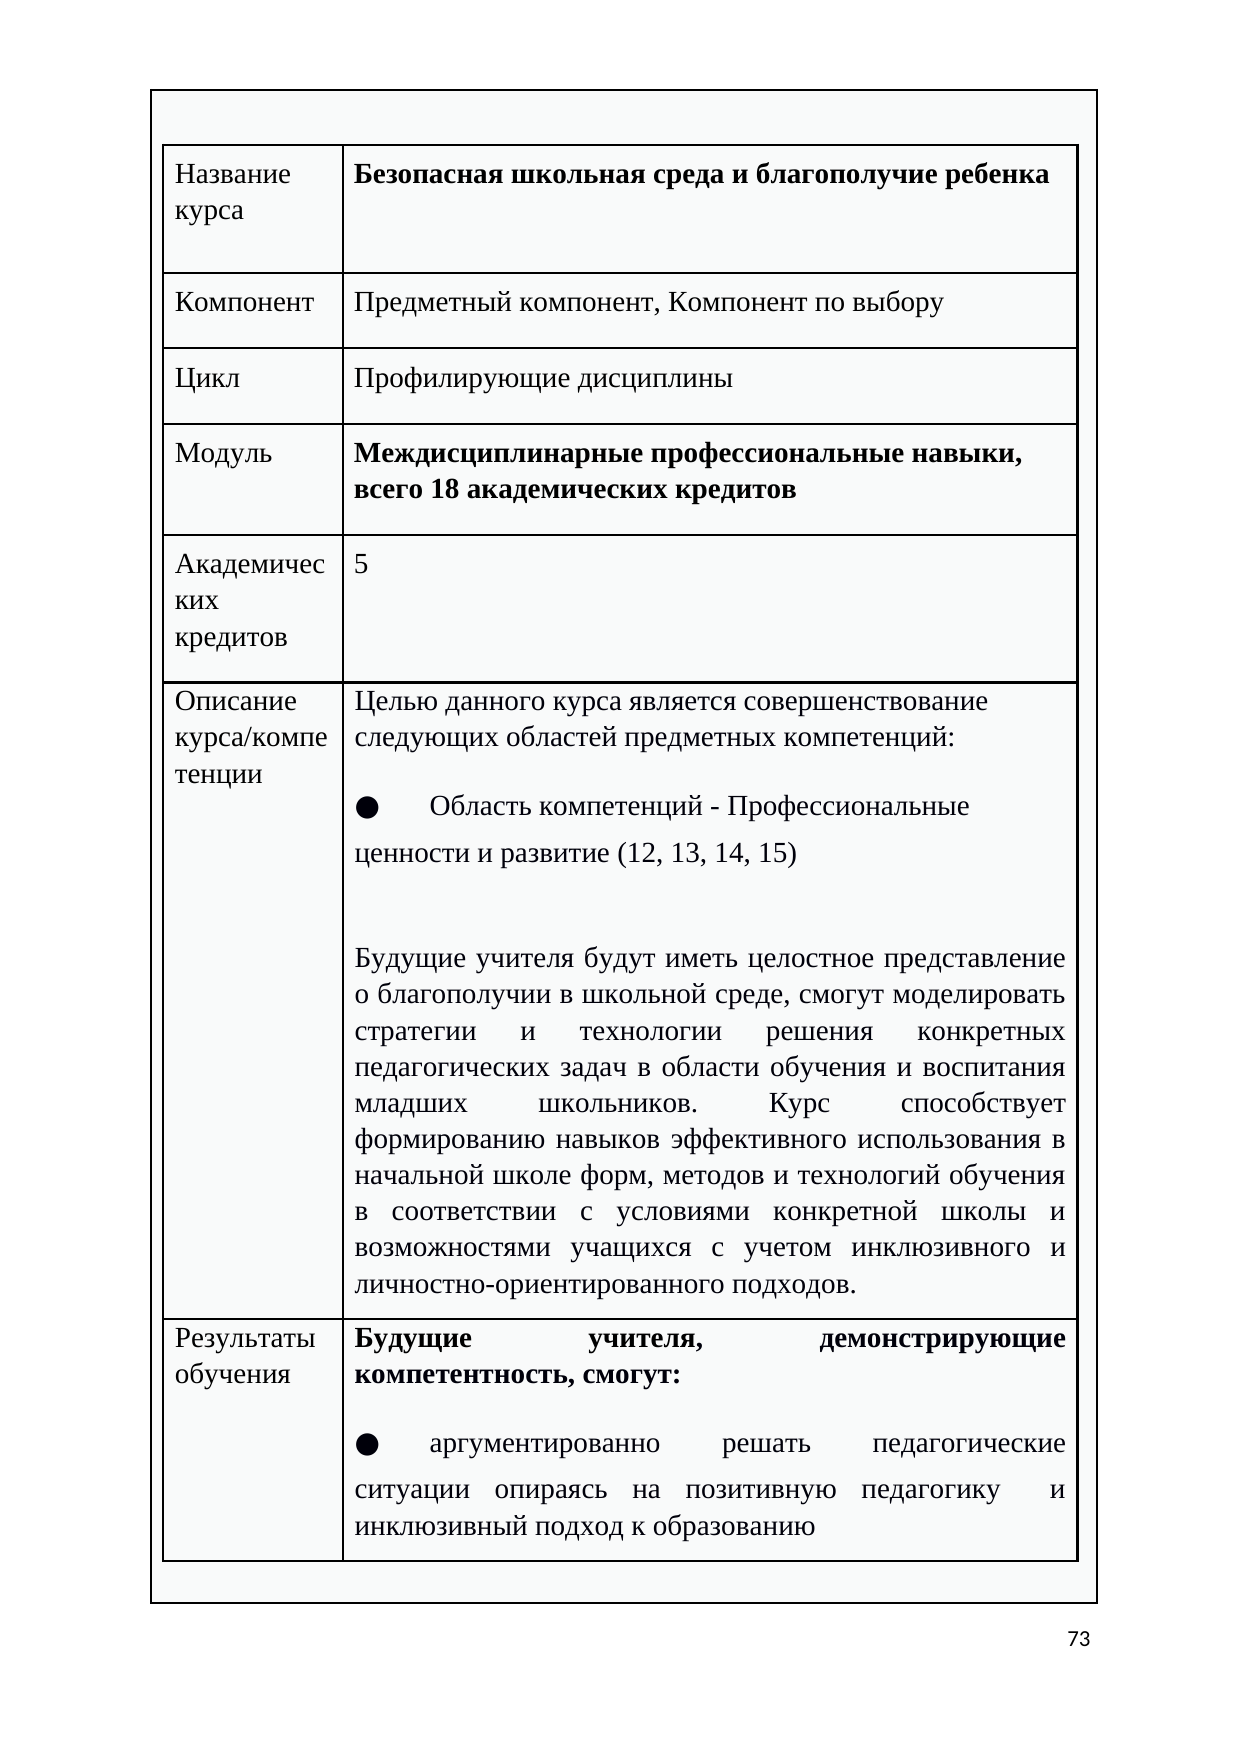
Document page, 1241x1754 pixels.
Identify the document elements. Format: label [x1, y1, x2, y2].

table_cell [152, 91, 1096, 1602]
